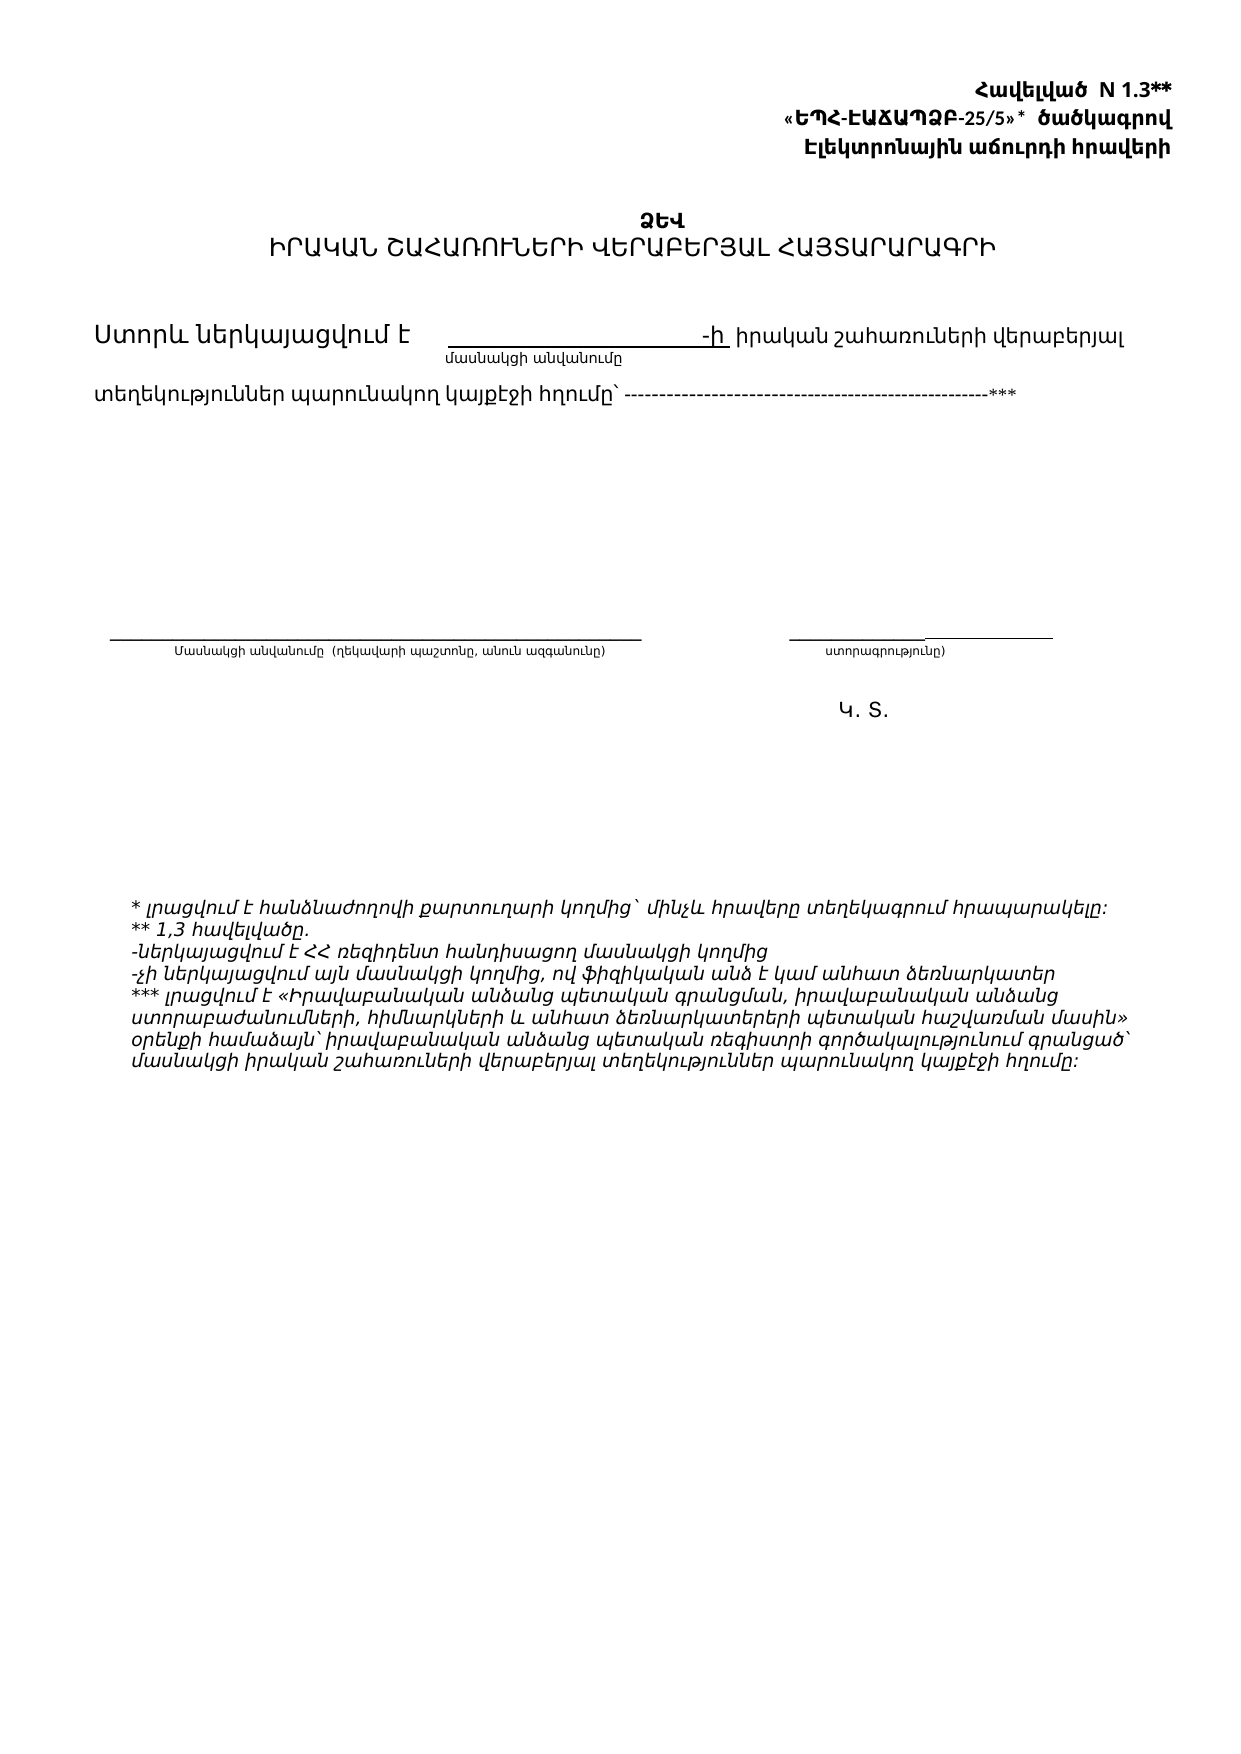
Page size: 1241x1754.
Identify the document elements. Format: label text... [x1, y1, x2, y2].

text մասնակցի անվանումը [94, 350, 1171, 379]
text -չի ներկայացվում այն մասնակցի կողմից, ով ֆիզիկական անձ է կամ անհատ ձեռնարկատեր [131, 963, 1171, 985]
text -ներկայացվում է ՀՀ ռեզիդենտ հանդիսացող մասնակցի կողմից [131, 941, 1171, 963]
text Հավելված N 1.3** [94, 75, 1171, 103]
text ՁԵՎ [94, 209, 1171, 233]
text ** 1,3 հավելվածը․ [131, 919, 1171, 941]
text * լրացվում է հանձնաժողովի քարտուղարի կողմից` մինչև հրավերը տեղեկագրում հրապարակելը: [131, 897, 1171, 919]
text Կ. Տ. [94, 698, 1171, 722]
text «ԵՊՀ-ԷԱՃԱՊՁԲ-25/5»* ծածկագրով [94, 103, 1171, 132]
text Էլեկտրոնային աճուրդի հրավերի [94, 132, 1171, 160]
text տեղեկություններ պարունակող կայքէջի հղումը՝ ----------------------------------------------------*** [94, 379, 1171, 408]
text *** լրացվում է «Իրավաբանական անձանց պետական գրանցման, իրավաբանական անձանց ստորաբաժանումների, հիմնարկների և անհատ ձեռնարկատերերի պետական հաշվառման մասին» օրենքի համաձայն՝ իրավաբանական անձանց պետական ռեգիստրի գործակալությունում գրանցած՝ մասնակցի իրական շահառուների վերաբերյալ տեղեկություններ պարունակող կայքէջի հղումը: [131, 985, 1171, 1072]
text ___________________________________________________ _____________ Մասնակցի անվանումը (ղեկավարի պաշտոնը, անուն ազգանունը) ստորագրությունը) [94, 617, 1171, 669]
text ԻՐԱԿԱՆ ՇԱՀԱՌՈՒՆԵՐԻ ՎԵՐԱԲԵՐՅԱԼ ՀԱՅՏԱՐԱՐԱԳՐԻ [94, 233, 1171, 262]
text Ստորև ներկայացվում է -ի իրական շահառուների վերաբերյալ [94, 321, 1171, 350]
